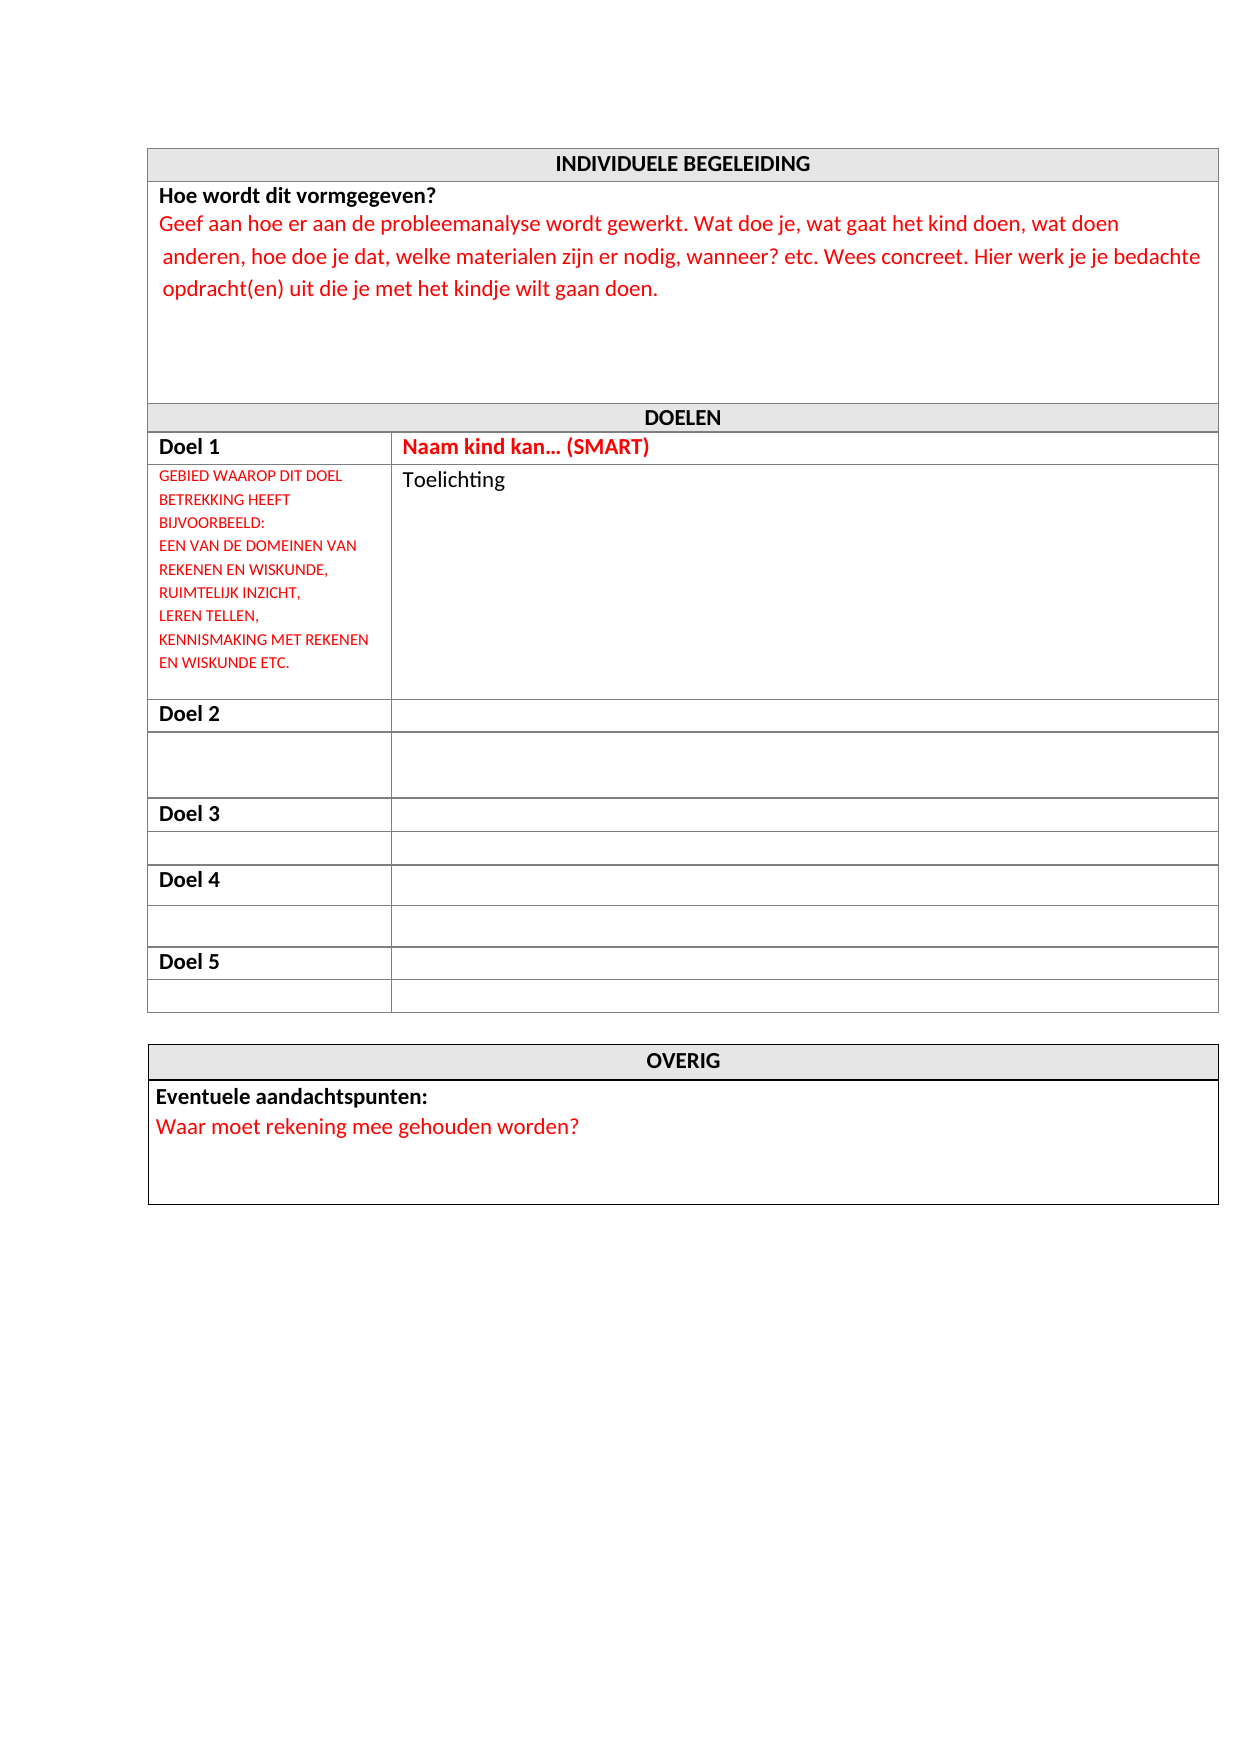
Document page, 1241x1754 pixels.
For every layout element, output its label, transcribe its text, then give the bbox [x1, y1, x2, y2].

table_header overig [149, 1045, 1218, 1079]
table_cell [392, 948, 1218, 979]
table_cell [392, 906, 1218, 946]
table_header [392, 799, 1218, 831]
table_header Doel 4 [148, 866, 391, 905]
table_cell [392, 700, 1218, 731]
table_cell [392, 980, 1218, 1012]
table_cell Eventuele aandachtspunten: Waar moet rekening mee gehouden worden? [149, 1081, 1218, 1204]
table_cell Doel 2 [148, 700, 391, 731]
table_cell Toelichting [392, 465, 1218, 698]
table_cell [148, 906, 391, 946]
table_cell Doel 1 [148, 433, 391, 464]
table_cell [392, 733, 1218, 797]
table_cell DOELEN [148, 404, 1218, 431]
table_header [392, 866, 1218, 905]
table_cell Doel 5 [148, 948, 391, 979]
table_cell [392, 832, 1218, 863]
table_cell gebied waarop dit doel betrekking heeft bijvoorbeeld: een van de domeinen van rekenen en wiskunde, ruimtelijk inzicht, leren tellen, kennismaking met rekenen en wiskunde etc. [148, 465, 391, 698]
table_cell [148, 980, 391, 1012]
table_header Doel 3 [148, 799, 391, 831]
table_cell [148, 733, 391, 797]
table_cell [148, 832, 391, 863]
table_cell Hoe wordt dit vormgegeven? Geef aan hoe er aan de probleemanalyse wordt gewerkt. Wat doe je, wat gaat het kind doen, wat doen anderen, hoe doe je dat, welke materialen zijn er nodig, wanneer? etc. Wees concreet. Hier werk je je bedachte opdracht(en) uit die je met het kindje wilt gaan doen. [148, 182, 1218, 402]
table_header InDIVIDUELE BEGELEIDING [148, 149, 1218, 181]
table_cell Naam kind kan… (SMART) [392, 433, 1218, 464]
